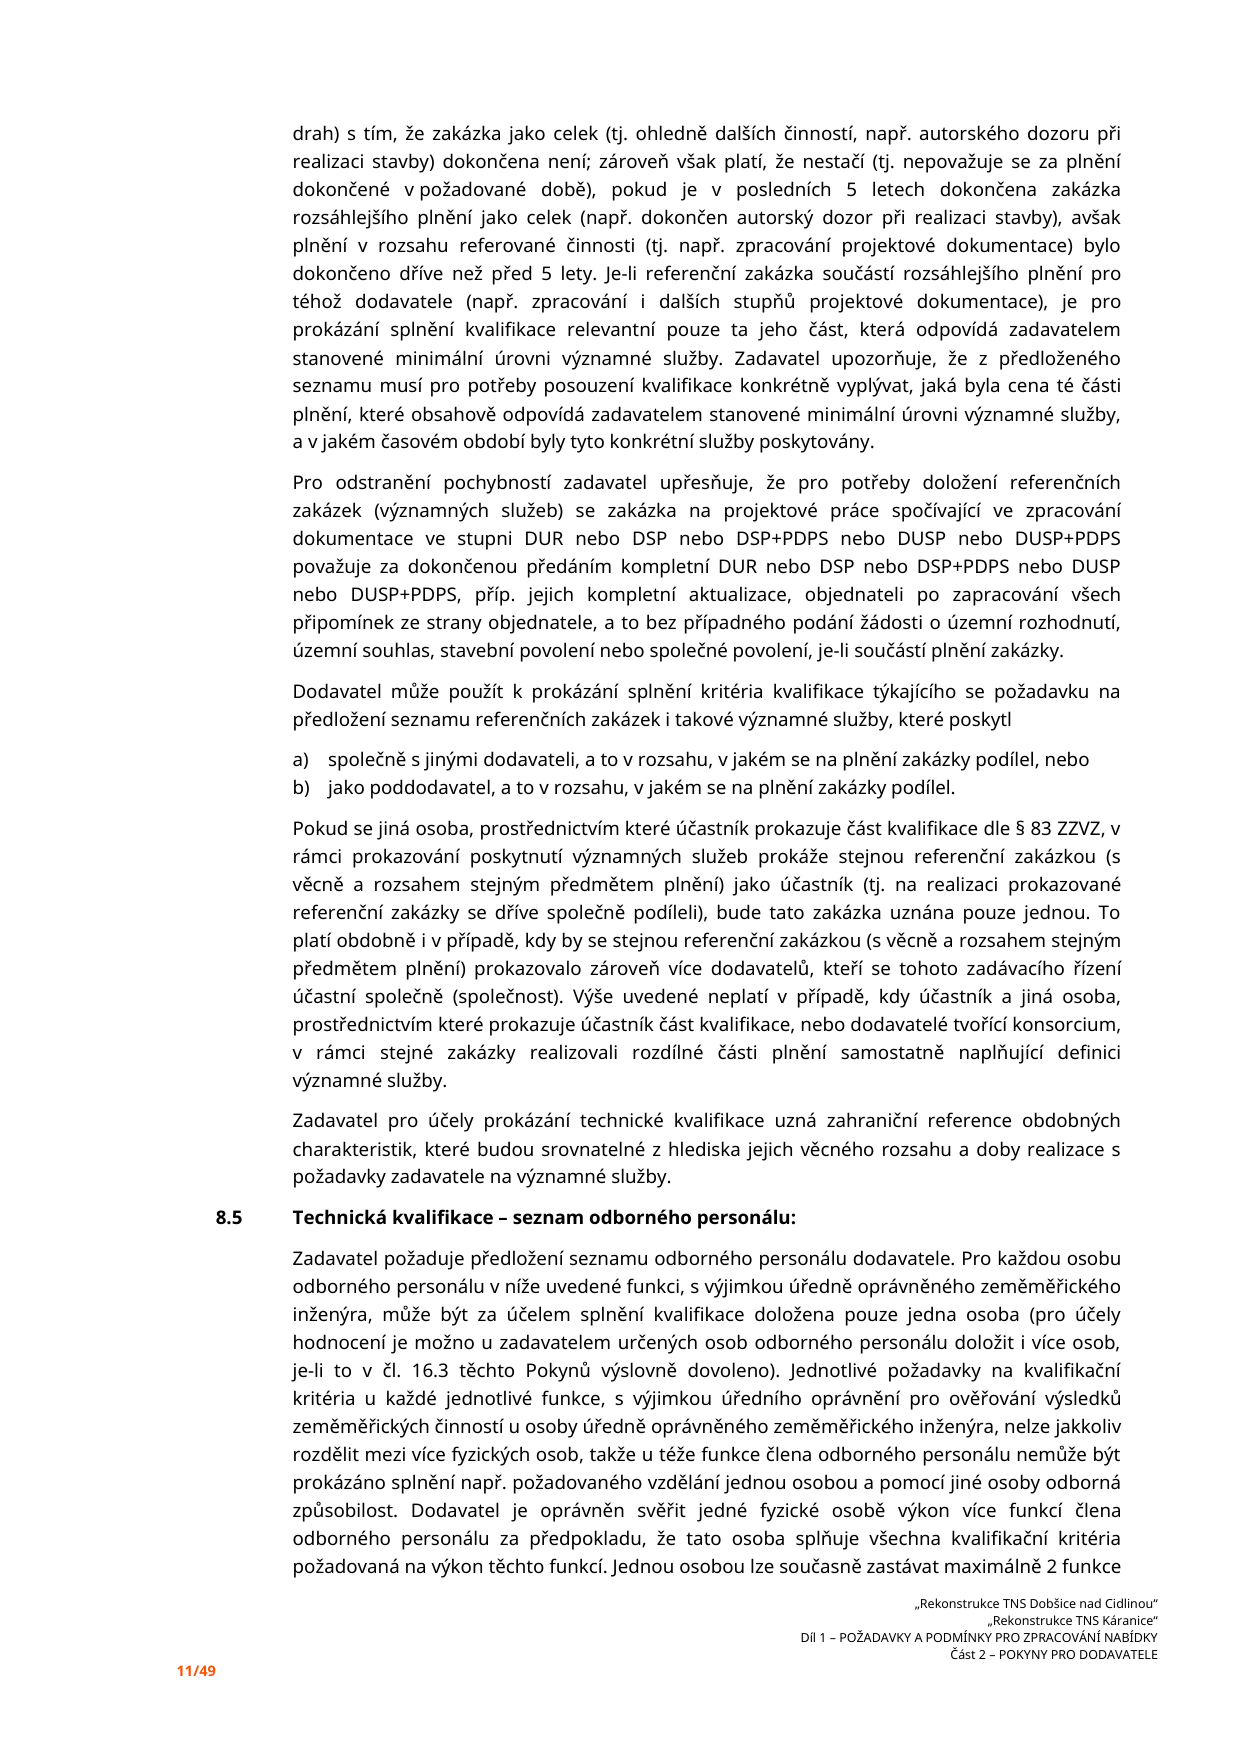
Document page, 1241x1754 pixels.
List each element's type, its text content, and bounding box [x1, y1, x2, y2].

text Pro odstranění pochybností zadavatel upřesňuje, že pro potřeby doložení referenčních zakázek (významných služeb) se zakázka na projektové práce spočívající ve zpracování dokumentace ve stupni DUR nebo DSP nebo DSP+PDPS nebo DUSP nebo DUSP+PDPS považuje za dokončenou předáním kompletní DUR nebo DSP nebo DSP+PDPS nebo DUSP nebo DUSP+PDPS, příp. jejich kompletní aktualizace, objednateli po zapracování všech připomínek ze strany objednatele, a to bez případného podání žádosti o územní rozhodnutí, územní souhlas, stavební povolení nebo společné povolení, je-li součástí plnění zakázky. [292, 469, 1122, 663]
text Zadavatel pro účely prokázání technické kvalifikace uzná zahraniční reference obdobných charakteristik, které budou srovnatelné z hlediska jejich věcného rozsahu a doby realizace s požadavky zadavatele na významné služby. [292, 1108, 1122, 1189]
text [292, 1245, 1122, 1579]
text Dodavatel může použít k prokázání splnění kritéria kvalifikace týkajícího se požadavku na předložení seznamu referenčních zakázek i takové významné služby, které poskytl [292, 678, 1122, 732]
list jako poddodavatel, a to v rozsahu, v jakém se na plnění zakázky podílel. [292, 774, 1122, 800]
text Technická kvalifikace – seznam odborného personálu: [216, 1204, 1122, 1230]
text Pokud se jiná osoba, prostřednictvím které účastník prokazuje část kvalifikace dle § 83 ZZVZ, v rámci prokazování poskytnutí významných služeb prokáže stejnou referenční zakázkou (s věcně a rozsahem stejným předmětem plnění) jako účastník (tj. na realizaci prokazované referenční zakázky se dříve společně podíleli), bude tato zakázka uznána pouze jednou. To platí obdobně i v případě, kdy by se stejnou referenční zakázkou (s věcně a rozsahem stejným předmětem plnění) prokazovalo zároveň více dodavatelů, kteří se tohoto zadávacího řízení účastní společně (společnost). Výše uvedené neplatí v případě, kdy účastník a jiná osoba, prostřednictvím které prokazuje účastník část kvalifikace, nebo dodavatelé tvořící konsorcium, v rámci stejné zakázky realizovali rozdílné části plnění samostatně naplňující definici významné služby. [292, 815, 1122, 1093]
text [292, 121, 1122, 454]
list společně s jinými dodavateli, a to v rozsahu, v jakém se na plnění zakázky podílel, nebo [292, 747, 1122, 772]
